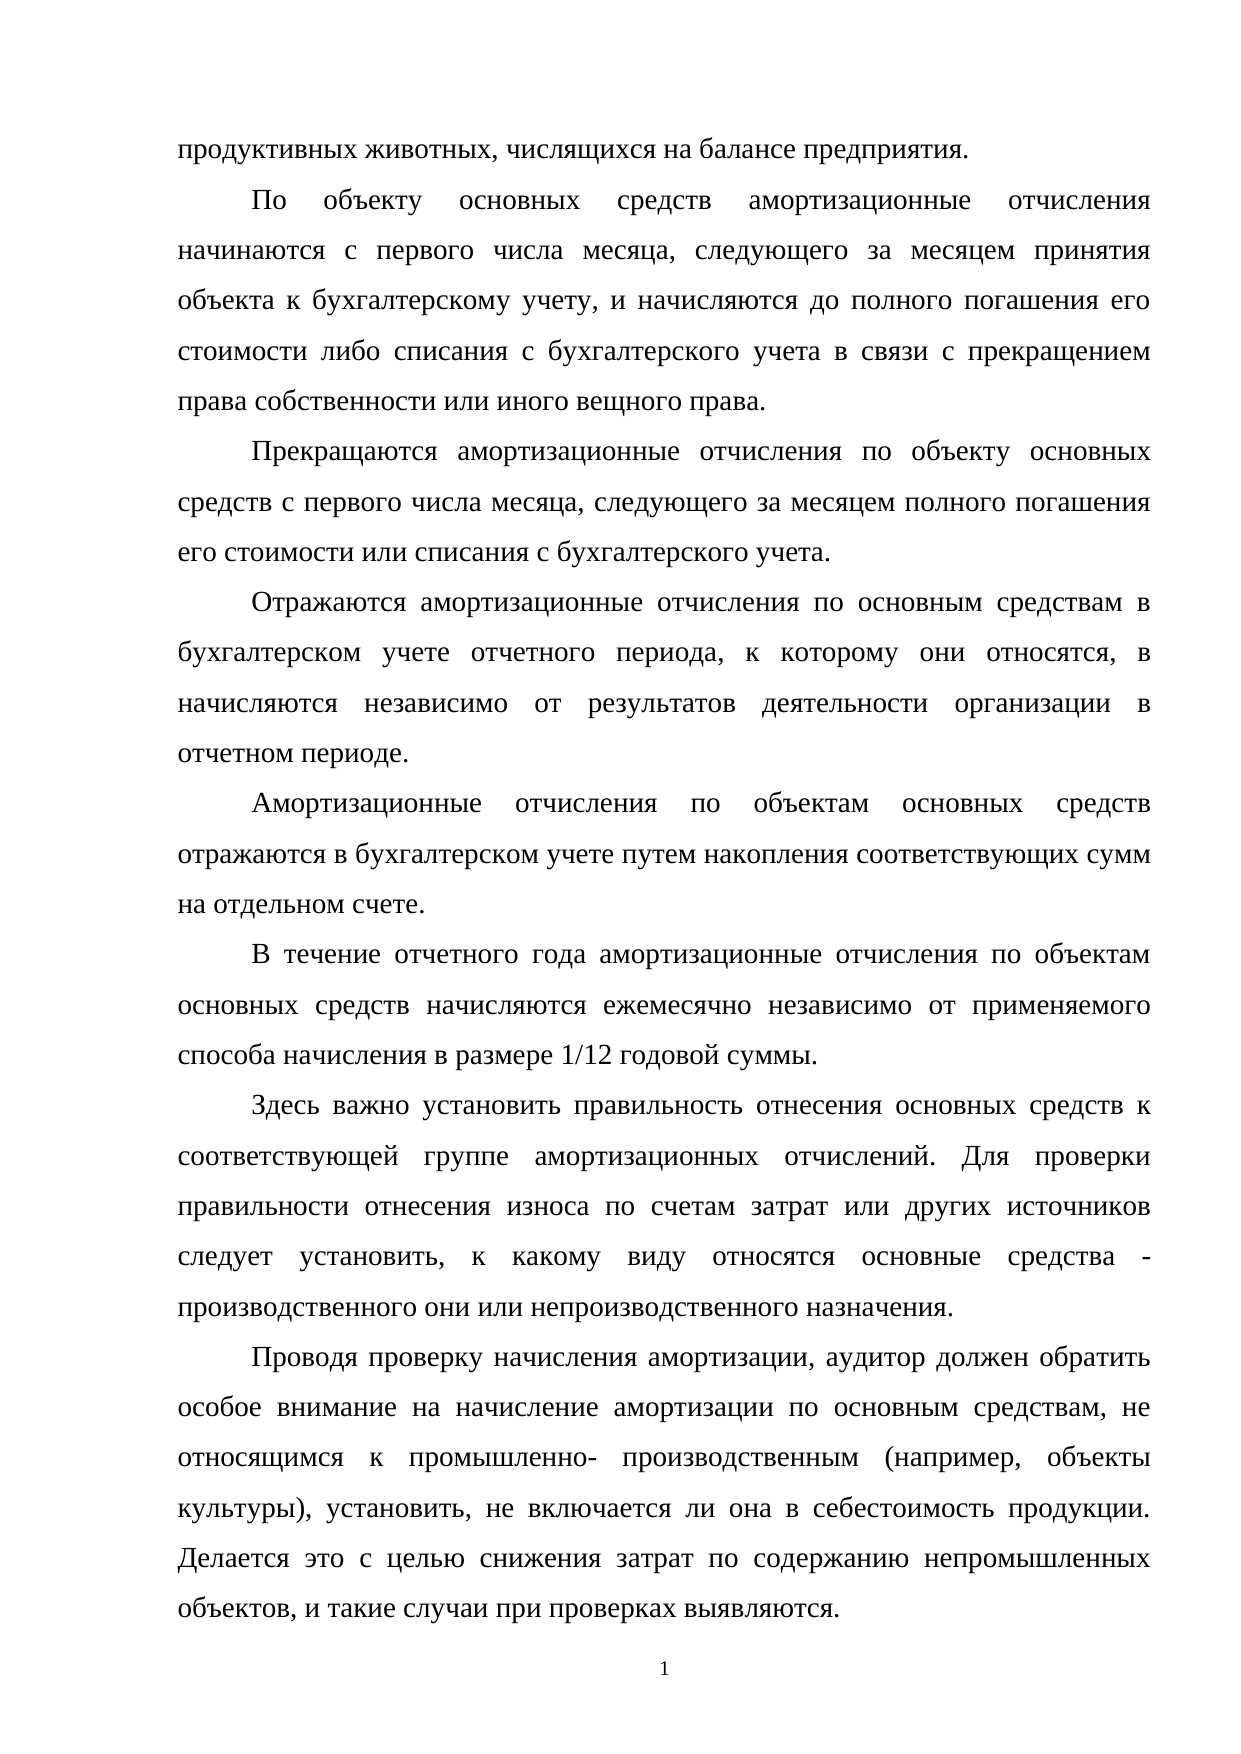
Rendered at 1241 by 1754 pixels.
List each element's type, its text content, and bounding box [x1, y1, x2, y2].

text Проводя проверку начисления амортизации, аудитор должен обратить особое внимание на начисление амортизации по основным средствам, не относящимся к промышленно- производственным (например, объекты культуры), установить, не включается ли она в себестоимость продукции. Делается это с целью снижения затрат по содержанию непромышленных объектов, и такие случаи при проверках выявляются. [177, 1339, 1152, 1624]
text По объекту основных средств амортизационные отчисления начинаются с первого числа месяца, следующего за месяцем принятия объекта к бухгалтерскому учету, и начисляются до полного погашения его стоимости либо списания с бухгалтерского учета в связи с прекращением права собственности или иного вещного права. [177, 182, 1152, 417]
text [177, 131, 1152, 165]
text Прекращаются амортизационные отчисления по объекту основных средств с первого числа месяца, следующего за месяцем полного погашения его стоимости или списания с бухгалтерского учета. [177, 433, 1152, 567]
text В течение отчетного года амортизационные отчисления по объектам основных средств начисляются ежемесячно независимо от применяемого способа начисления в размере 1/12 годовой суммы. [177, 936, 1152, 1071]
text Амортизационные отчисления по объектам основных средств отражаются в бухгалтерском учете путем накопления соответствующих сумм на отдельном счете. [177, 786, 1152, 920]
text Отражаются амортизационные отчисления по основным средствам в бухгалтерском учете отчетного периода, к которому они относятся, в начисляются независимо от результатов деятельности организации в отчетном периоде. [177, 584, 1152, 769]
text Здесь важно установить правильность отнесения основных средств к соответствующей группе амортизационных отчислений. Для проверки правильности отнесения износа по счетам затрат или других источников следует установить, к какому виду относятся основные средства - производственного они или непроизводственного назначения. [177, 1087, 1152, 1322]
